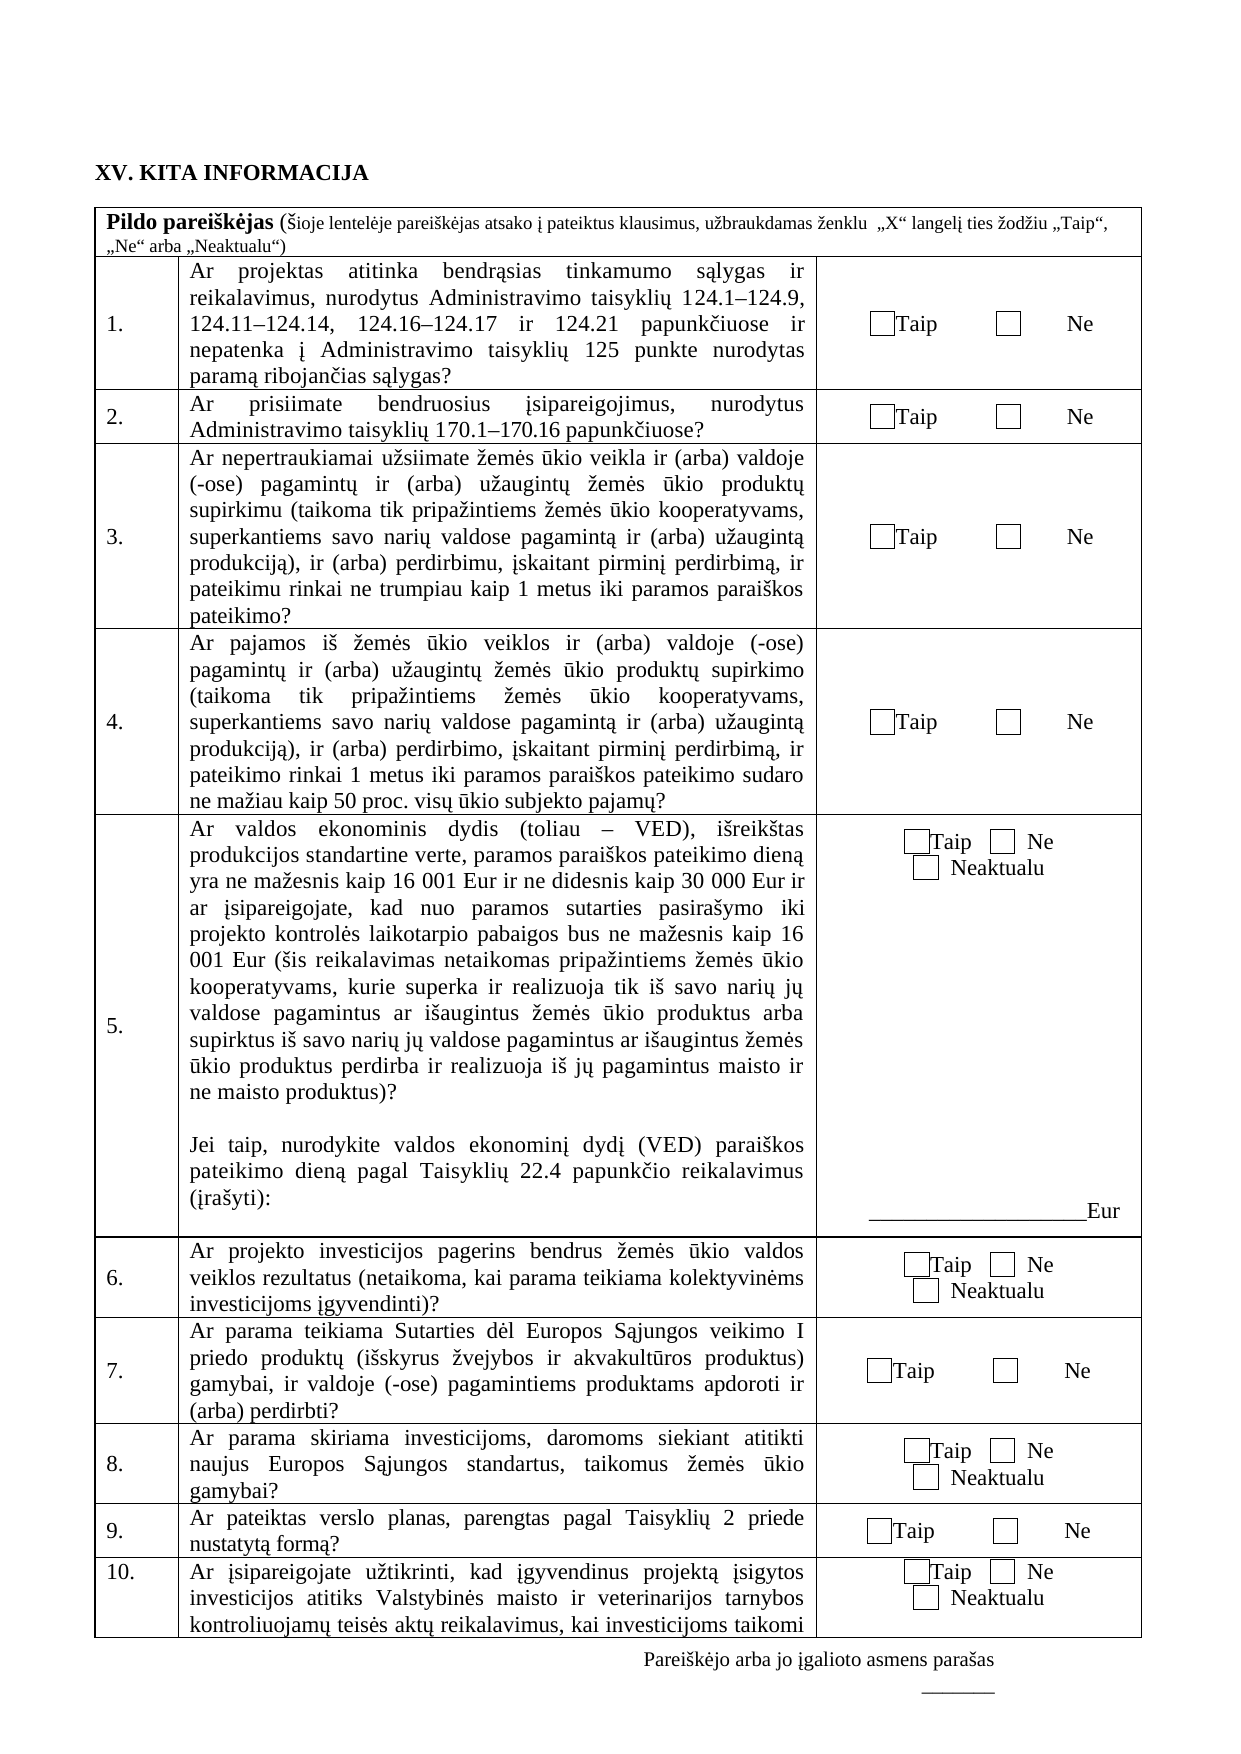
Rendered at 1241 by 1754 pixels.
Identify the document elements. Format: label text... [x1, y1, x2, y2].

table_cell Ar parama skiriama investicijoms, daromoms siekiant atitikti naujus Europos Sąjungos standartus, taikomus žemės ūkio gamybai? [179, 1424, 816, 1503]
table_cell Ar projekto investicijos pagerins bendrus žemės ūkio valdos veiklos rezultatus (netaikoma, kai parama teikiama kolektyvinėms investicijoms įgyvendinti)? [179, 1238, 816, 1317]
table_cell 1. [96, 257, 178, 389]
table_cell Ar pajamos iš žemės ūkio veiklos ir (arba) valdoje (-ose) pagamintų ir (arba) užaugintų žemės ūkio produktų supirkimo (taikoma tik pripažintiems žemės ūkio kooperatyvams, superkantiems savo narių valdose pagamintą ir (arba) užaugintą produkciją), ir (arba) perdirbimo, įskaitant pirminį perdirbimą, ir pateikimo rinkai 1 metus iki paramos paraiškos pateikimo sudaro ne mažiau kaip 50 proc. visų ūkio subjekto pajamų? [179, 629, 816, 814]
table_cell Taip Ne [817, 257, 1141, 389]
table_cell 2. [96, 390, 178, 443]
table_cell 7. [96, 1318, 178, 1423]
table_cell Taip Ne Neaktualu ___________________Eur [817, 815, 1141, 1236]
table_cell Taip Ne [817, 390, 1141, 443]
table_cell 10. [96, 1558, 178, 1637]
table_cell Taip Ne [817, 629, 1141, 814]
table_cell Ar parama teikiama Sutarties dėl Europos Sąjungos veikimo I priedo produktų (išskyrus žvejybos ir akvakultūros produktus) gamybai, ir valdoje (-ose) pagamintiems produktams apdoroti ir (arba) perdirbti? [179, 1318, 816, 1423]
table_cell 6. [96, 1238, 178, 1317]
table_header Pildo pareiškėjas (šioje lentelėje pareiškėjas atsako į pateiktus klausimus, užbraukdamas ženklu „X“ langelį ties žodžiu „Taip“, „Ne“ arba „Neaktualu“) [96, 208, 1141, 256]
table_cell 3. [96, 444, 178, 628]
table_cell Taip Ne Neaktualu [817, 1424, 1141, 1503]
table_cell Ar projektas atitinka bendrąsias tinkamumo sąlygas ir reikalavimus, nurodytus Administravimo taisyklių 124.1–124.9, 124.11–124.14, 124.16–124.17 ir 124.21 papunkčiuose ir nepatenka į Administravimo taisyklių 125 punkte nurodytas paramą ribojančias sąlygas? [179, 257, 816, 389]
table_cell Taip Ne Neaktualu [817, 1238, 1141, 1317]
table_cell Taip Ne [817, 1318, 1141, 1423]
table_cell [179, 1558, 816, 1637]
table_cell Taip Ne [817, 1504, 1141, 1557]
table_cell Ar prisiimate bendruosius įsipareigojimus, nurodytus Administravimo taisyklių 170.1–170.16 papunkčiuose? [179, 390, 816, 443]
table_cell 9. [96, 1504, 178, 1557]
table_cell 8. [96, 1424, 178, 1503]
table_cell 4. [96, 629, 178, 814]
table_cell Taip Ne Neaktualu [817, 1558, 1141, 1637]
table_cell Ar nepertraukiamai užsiimate žemės ūkio veikla ir (arba) valdoje (-ose) pagamintų ir (arba) užaugintų žemės ūkio produktų supirkimu (taikoma tik pripažintiems žemės ūkio kooperatyvams, superkantiems savo narių valdose pagamintą ir (arba) užaugintą produkciją), ir (arba) perdirbimu, įskaitant pirminį perdirbimą, ir pateikimu rinkai ne trumpiau kaip 1 metus iki paramos paraiškos pateikimo? [179, 444, 816, 628]
table_cell Taip Ne [817, 444, 1141, 628]
table_cell Ar pateiktas verslo planas, parengtas pagal Taisyklių 2 priede nustatytą formą? [179, 1504, 816, 1557]
text XV. KITA INFORMACIJA [94, 159, 1152, 186]
table_cell 5. [96, 815, 178, 1236]
table_cell Ar valdos ekonominis dydis (toliau – VED), išreikštas produkcijos standartine verte, paramos paraiškos pateikimo dieną yra ne mažesnis kaip 16 001 Eur ir ne didesnis kaip 30 000 Eur ir ar įsipareigojate, kad nuo paramos sutarties pasirašymo iki projekto kontrolės laikotarpio pabaigos bus ne mažesnis kaip 16 001 Eur (šis reikalavimas netaikomas pripažintiems žemės ūkio kooperatyvams, kurie superka ir realizuoja tik iš savo narių jų valdose pagamintus ar išaugintus žemės ūkio produktus arba supirktus iš savo narių jų valdose pagamintus ar išaugintus žemės ūkio produktus perdirba ir realizuoja iš jų pagamintus maisto ir ne maisto produktus)? Jei taip, nurodykite valdos ekonominį dydį (VED) paraiškos pateikimo dieną pagal Taisyklių 22.4 papunkčio reikalavimus (įrašyti): [179, 815, 816, 1236]
